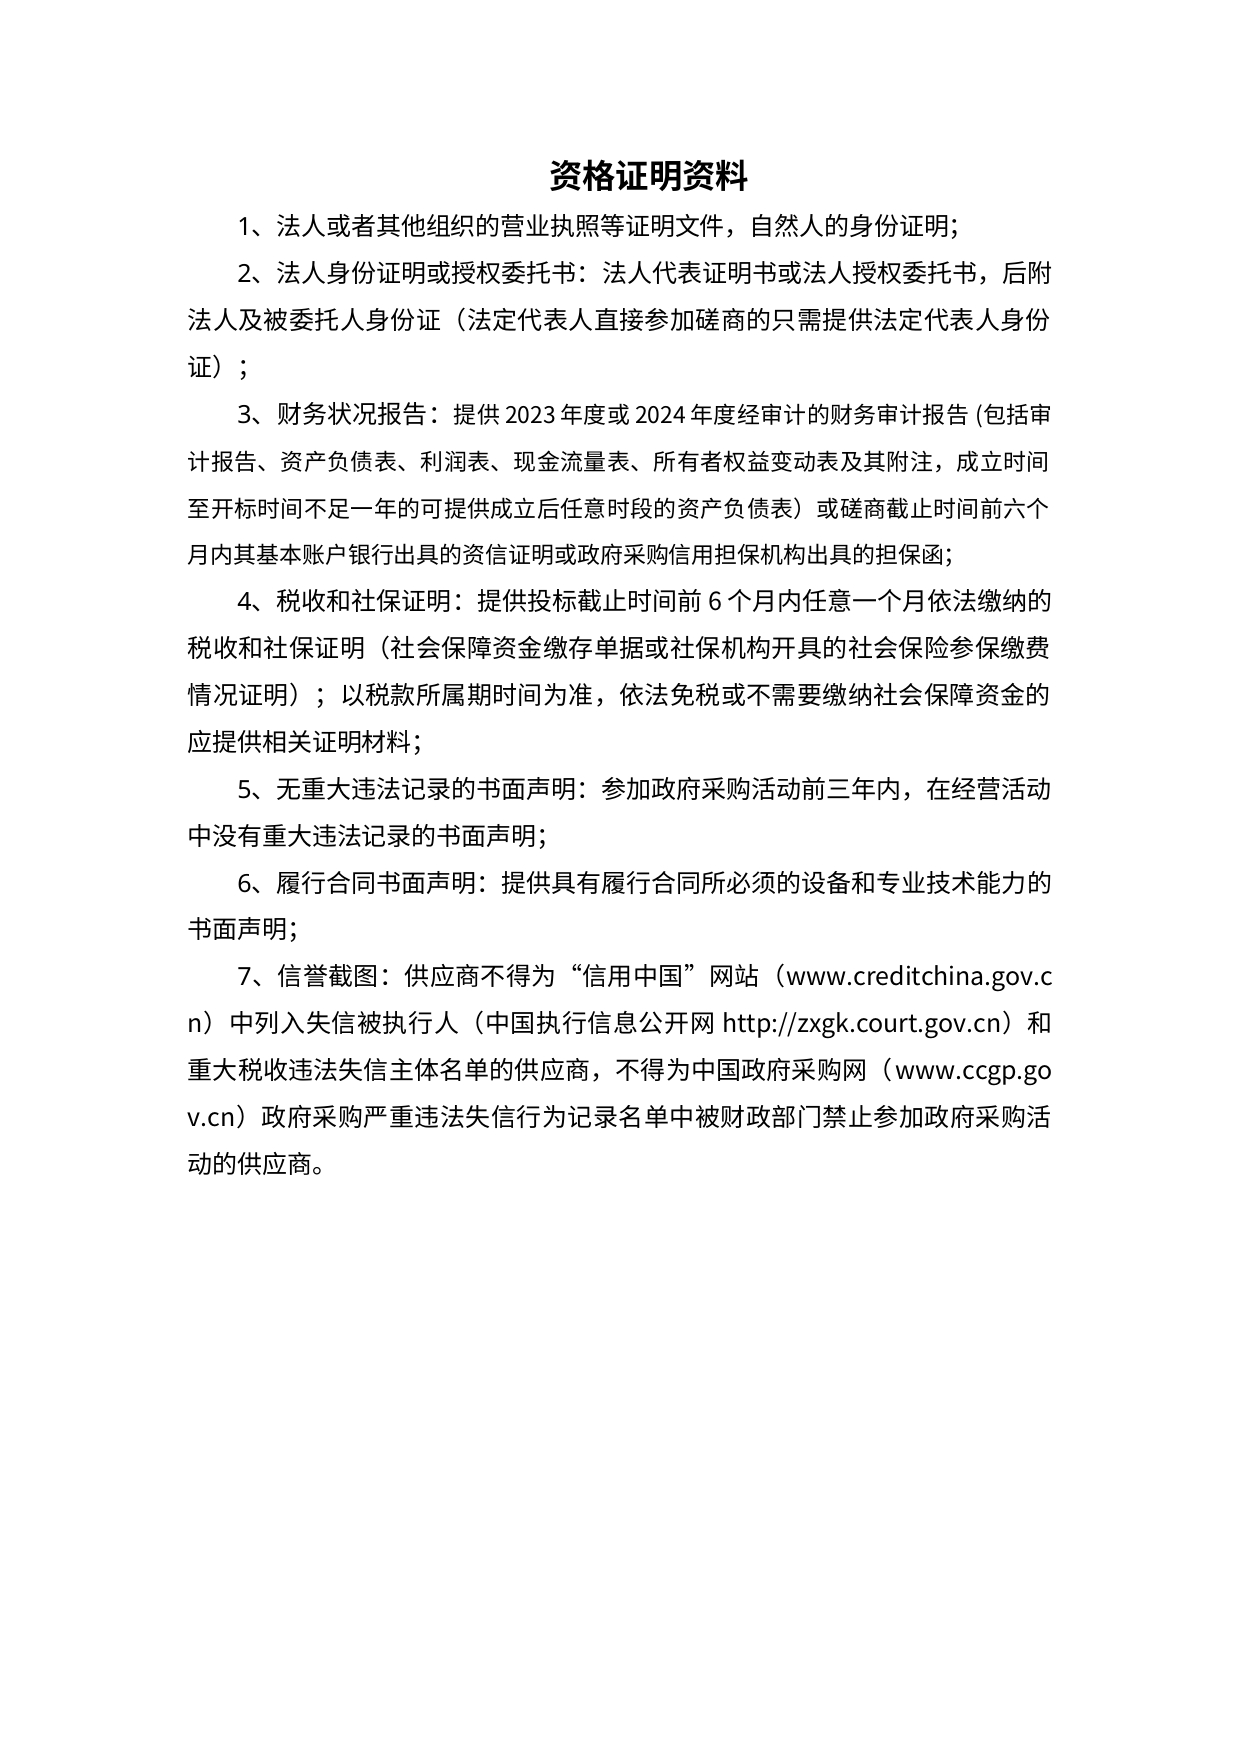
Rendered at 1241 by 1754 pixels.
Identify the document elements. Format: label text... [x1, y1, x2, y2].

list 4、税收和社保证明：提供投标截止时间前6个月内任意一个月依法缴纳的税收和社保证明（社会保障资金缴存单据或社保机构开具的社会保险参保缴费情况证明）；以税款所属期时间为准，依法免税或不需要缴纳社会保障资金的应提供相关证明材料； [187, 573, 1053, 761]
list 1、法人或者其他组织的营业执照等证明文件，自然人的身份证明； [187, 198, 1053, 245]
list 7、信誉截图：供应商不得为“信用中国”网站（www.creditchina.gov.cn）中列入失信被执行人（中国执行信息公开网http://zxgk.court.gov.cn）和重大税收违法失信主体名单的供应商，不得为中国政府采购网（www.ccgp.gov.cn）政府采购严重违法失信行为记录名单中被财政部门禁止参加政府采购活动的供应商。 [187, 948, 1053, 1183]
list 6、履行合同书面声明：提供具有履行合同所必须的设备和专业技术能力的书面声明； [187, 854, 1053, 948]
list 5、无重大违法记录的书面声明：参加政府采购活动前三年内，在经营活动中没有重大违法记录的书面声明； [187, 761, 1053, 854]
list 2、法人身份证明或授权委托书：法人代表证明书或法人授权委托书，后附法人及被委托人身份证（法定代表人直接参加磋商的只需提供法定代表人身份证）； [187, 245, 1053, 386]
list 3、财务状况报告：提供2023年度或2024年度经审计的财务审计报告 (包括审计报告、资产负债表、利润表、现金流量表、所有者权益变动表及其附注，成立时间至开标时间不足一年的可提供成立后任意时段的资产负债表）或磋商截止时间前六个月内其基本账户银行出具的资信证明或政府采购信用担保机构出具的担保函； [187, 386, 1053, 573]
subtitle 资格证明资料 [245, 150, 1053, 198]
